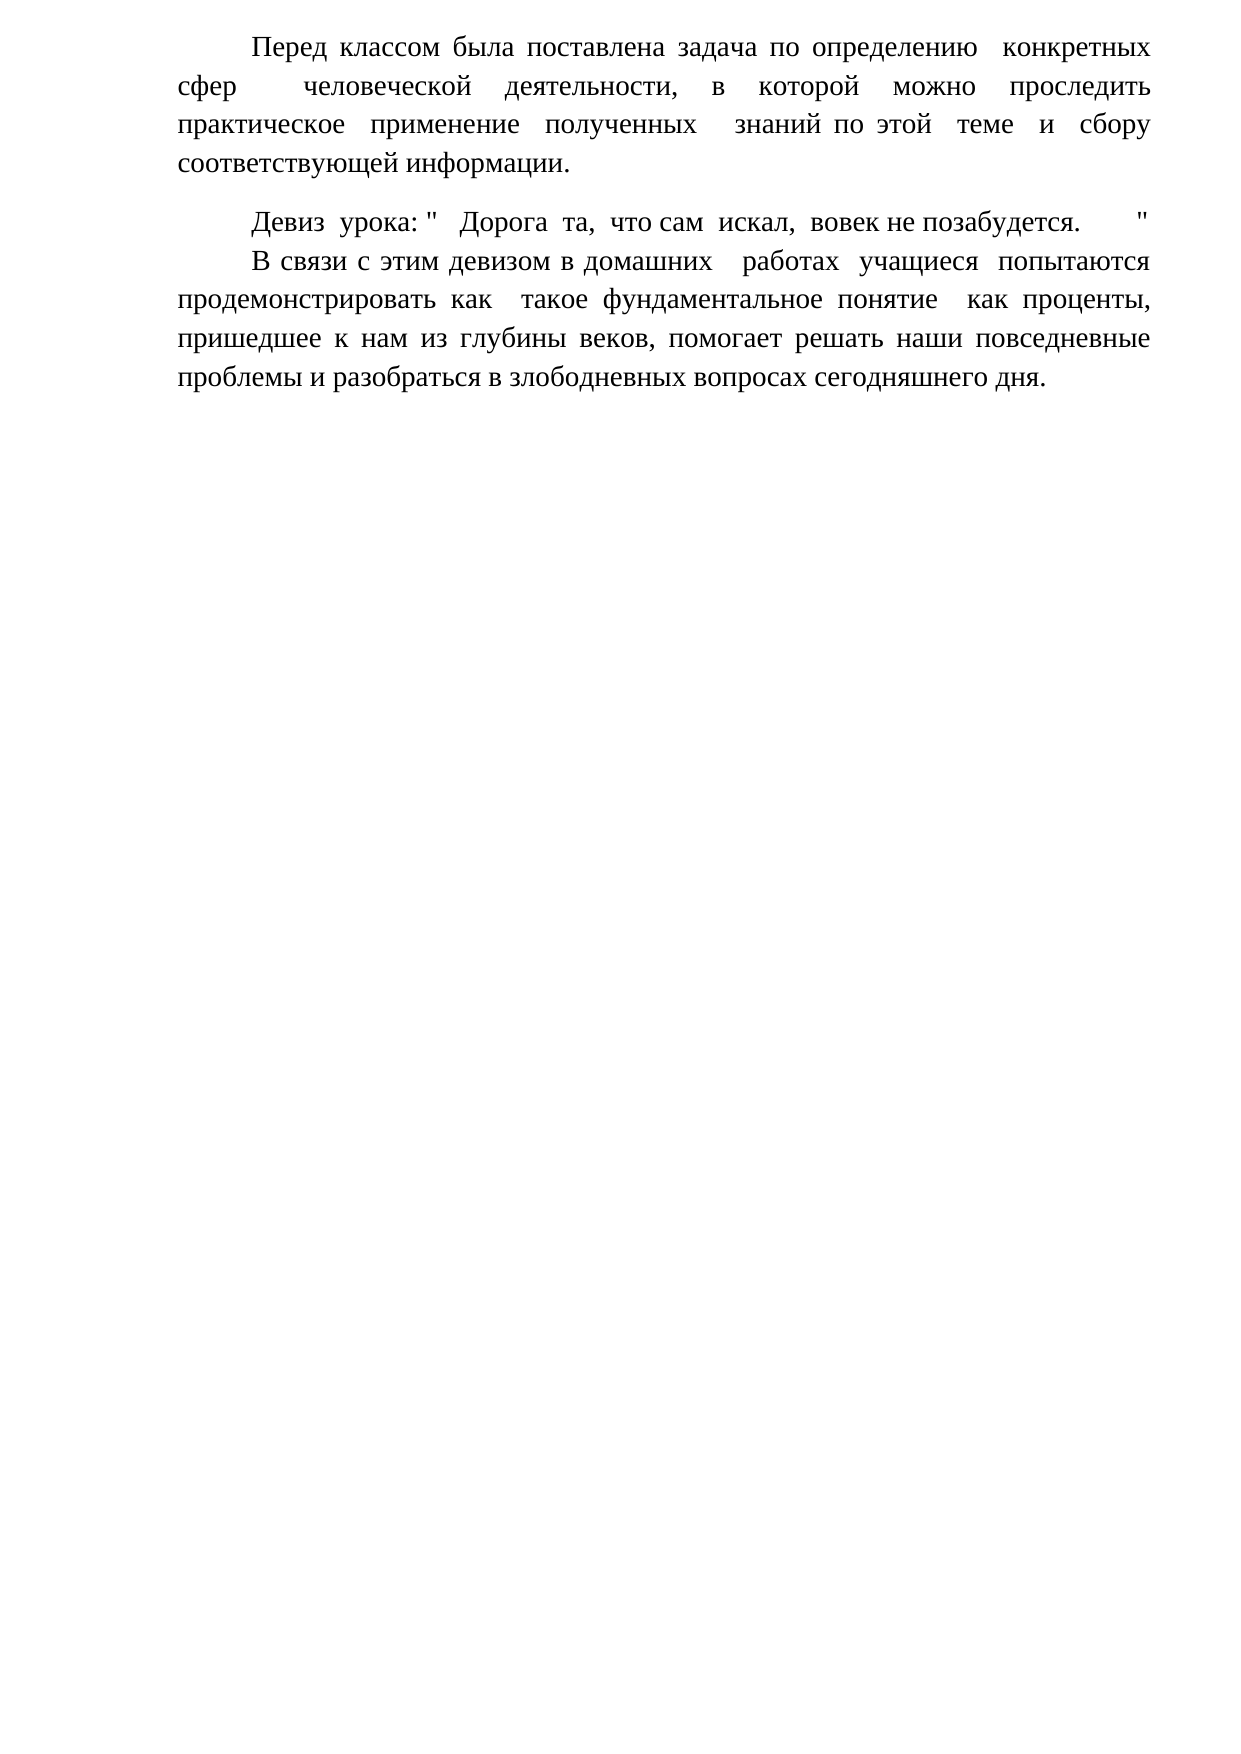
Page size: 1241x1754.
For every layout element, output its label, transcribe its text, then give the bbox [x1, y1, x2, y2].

text Девиз урока: " Дорога та, что сам искал, вовек не позабудется. " В связи с этим девизом в домашних работах учащиеся попытаются продемонстрировать как такое фундаментальное понятие как проценты, пришедшее к нам из глубины веков, помогает решать наши повседневные проблемы и разобраться в злободневных вопросах сегодняшнего дня. [177, 204, 1152, 392]
text Перед классом была поставлена задача по определению конкретных сфер человеческой деятельности, в которой можно проследить практическое применение полученных знаний по этой теме и сбору соответствующей информации. [177, 29, 1152, 179]
